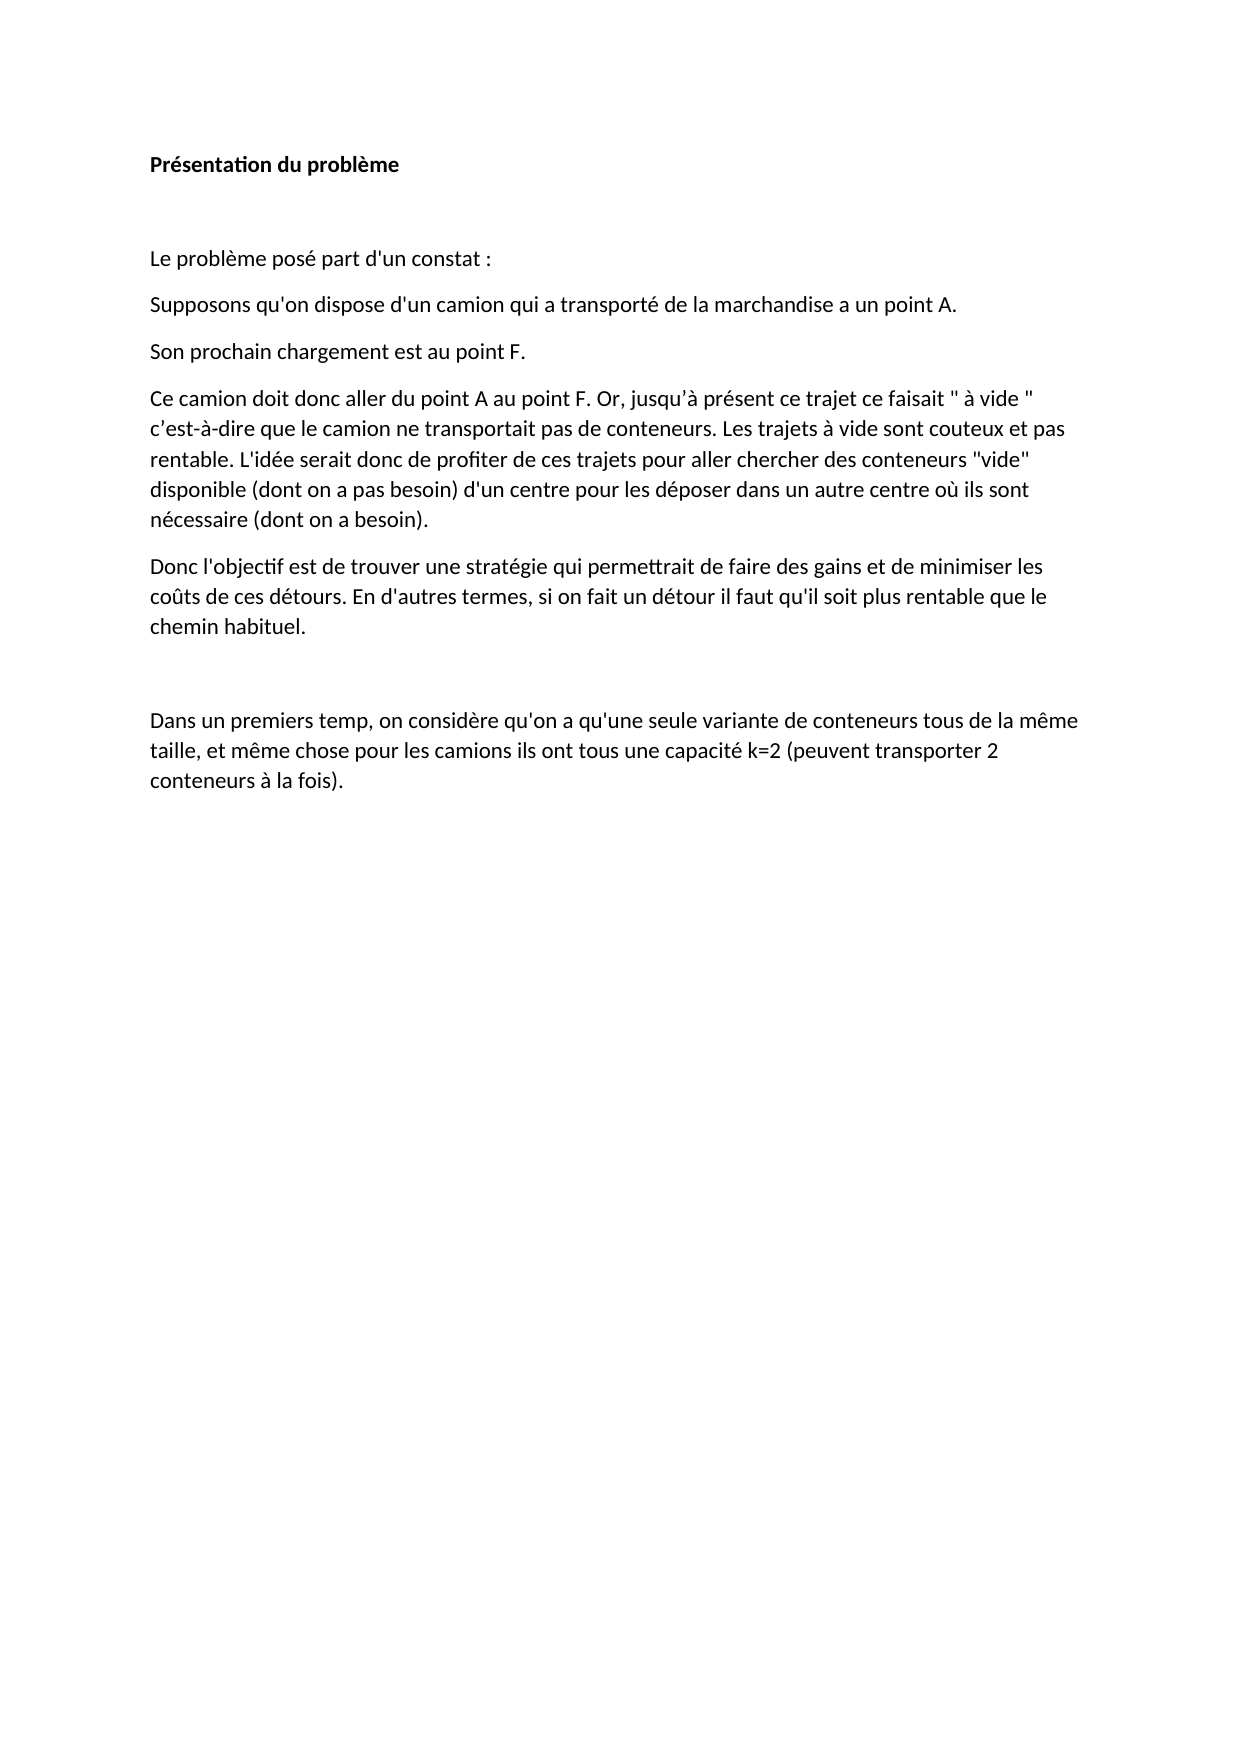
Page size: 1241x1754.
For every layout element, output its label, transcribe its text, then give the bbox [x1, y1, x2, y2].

text Donc l'objectif est de trouver une stratégie qui permettrait de faire des gains et de minimiser les coûts de ces détours. En d'autres termes, si on fait un détour il faut qu'il soit plus rentable que le chemin habituel. [150, 552, 1090, 641]
text Présentation du problème [150, 150, 1090, 178]
text Supposons qu'on dispose d'un camion qui a transporté de la marchandise a un point A. [150, 291, 1090, 319]
text Dans un premiers temp, on considère qu'on a qu'une seule variante de conteneurs tous de la même taille, et même chose pour les camions ils ont tous une capacité k=2 (peuvent transporter 2 conteneurs à la fois). [150, 706, 1090, 795]
text Le problème posé part d'un constat : [150, 244, 1090, 272]
text Ce camion doit donc aller du point A au point F. Or, jusqu’à présent ce trajet ce faisait " à vide " c’est-à-dire que le camion ne transportait pas de conteneurs. Les trajets à vide sont couteux et pas rentable. L'idée serait donc de profiter de ces trajets pour aller chercher des conteneurs "vide" disponible (dont on a pas besoin) d'un centre pour les déposer dans un autre centre où ils sont nécessaire (dont on a besoin). [150, 384, 1090, 533]
text Son prochain chargement est au point F. [150, 337, 1090, 366]
